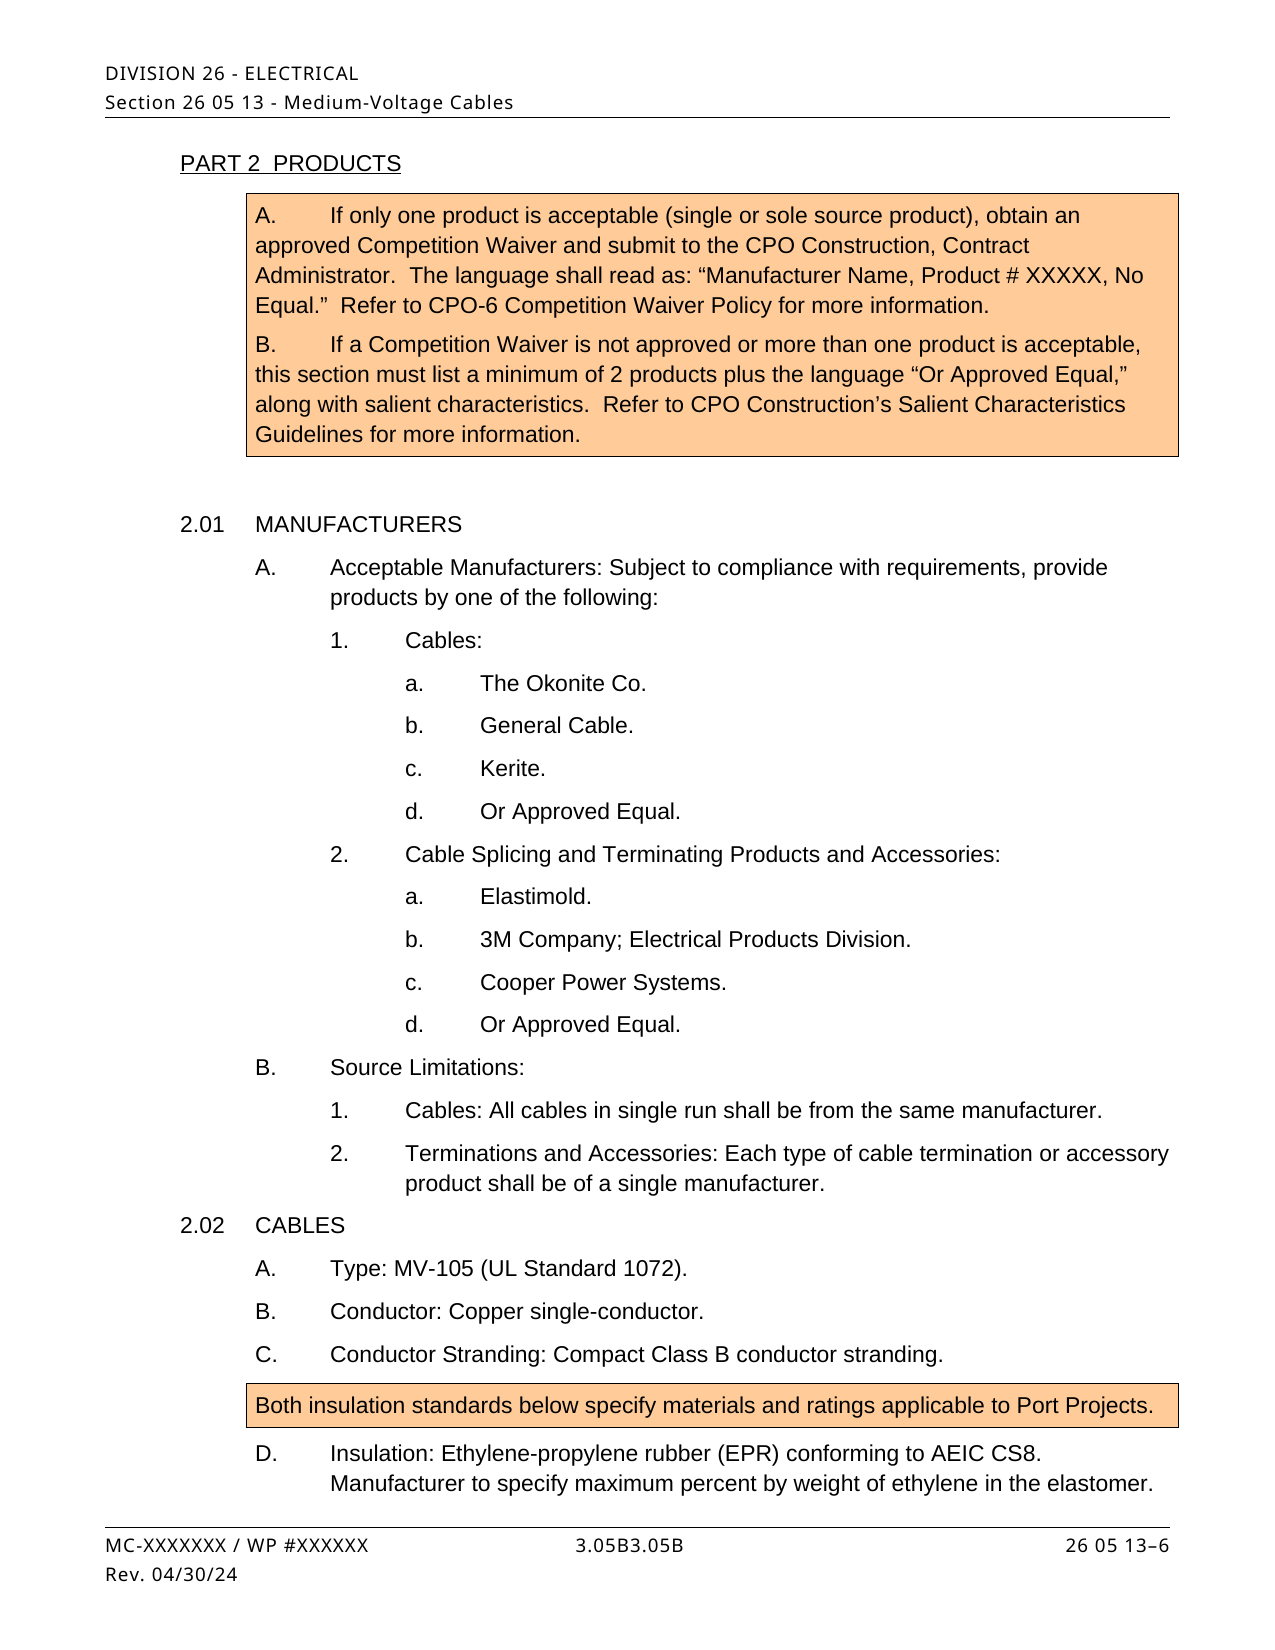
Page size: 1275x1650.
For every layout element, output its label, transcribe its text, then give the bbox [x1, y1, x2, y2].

list Conductor Stranding: Compact Class B conductor stranding. [255, 1341, 1170, 1367]
list Type: MV-105 (UL Standard 1072). [255, 1255, 1170, 1282]
text A. If only one product is acceptable (single or sole source product), obtain an approved Competition Waiver and submit to the CPO Construction, Contract Administrator. The language shall read as: “Manufacturer Name, Product # XXXXX, No Equal.” Refer to CPO-6 Competition Waiver Policy for more information. [247, 194, 1178, 318]
list Source Limitations: [255, 1054, 1170, 1081]
list Kerite. [405, 755, 1170, 782]
list Conductor: Copper single-conductor. [255, 1298, 1170, 1324]
list General Cable. [405, 712, 1170, 739]
text Both insulation standards below specify materials and ratings applicable to Port Projects. [247, 1384, 1178, 1427]
list Elastimold. [405, 883, 1170, 910]
list Or Approved Equal. [405, 798, 1170, 824]
list Cables: All cables in single run shall be from the same manufacturer. [330, 1097, 1170, 1123]
text PRODUCTS [180, 150, 1170, 176]
list Acceptable Manufacturers: Subject to compliance with requirements, provide products by one of the following: [255, 554, 1170, 611]
list Cooper Power Systems. [405, 969, 1170, 995]
list The Okonite Co. [405, 670, 1170, 696]
list Or Approved Equal. [405, 1011, 1170, 1038]
list Cables: [330, 627, 1170, 653]
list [255, 1439, 1170, 1496]
text B. If a Competition Waiver is not approved or more than one product is acceptable, this section must list a minimum of 2 products plus the language “Or Approved Equal,” along with salient characteristics. Refer to CPO Construction’s Salient Characteristics Guidelines for more information. [247, 322, 1178, 456]
list CABLES [180, 1212, 1170, 1239]
list Terminations and Accessories: Each type of cable termination or accessory product shall be of a single manufacturer. [330, 1139, 1170, 1196]
list MANUFACTURERS [180, 511, 1170, 538]
list Cable Splicing and Terminating Products and Accessories: [330, 841, 1170, 867]
list 3M Company; Electrical Products Division. [405, 926, 1170, 952]
